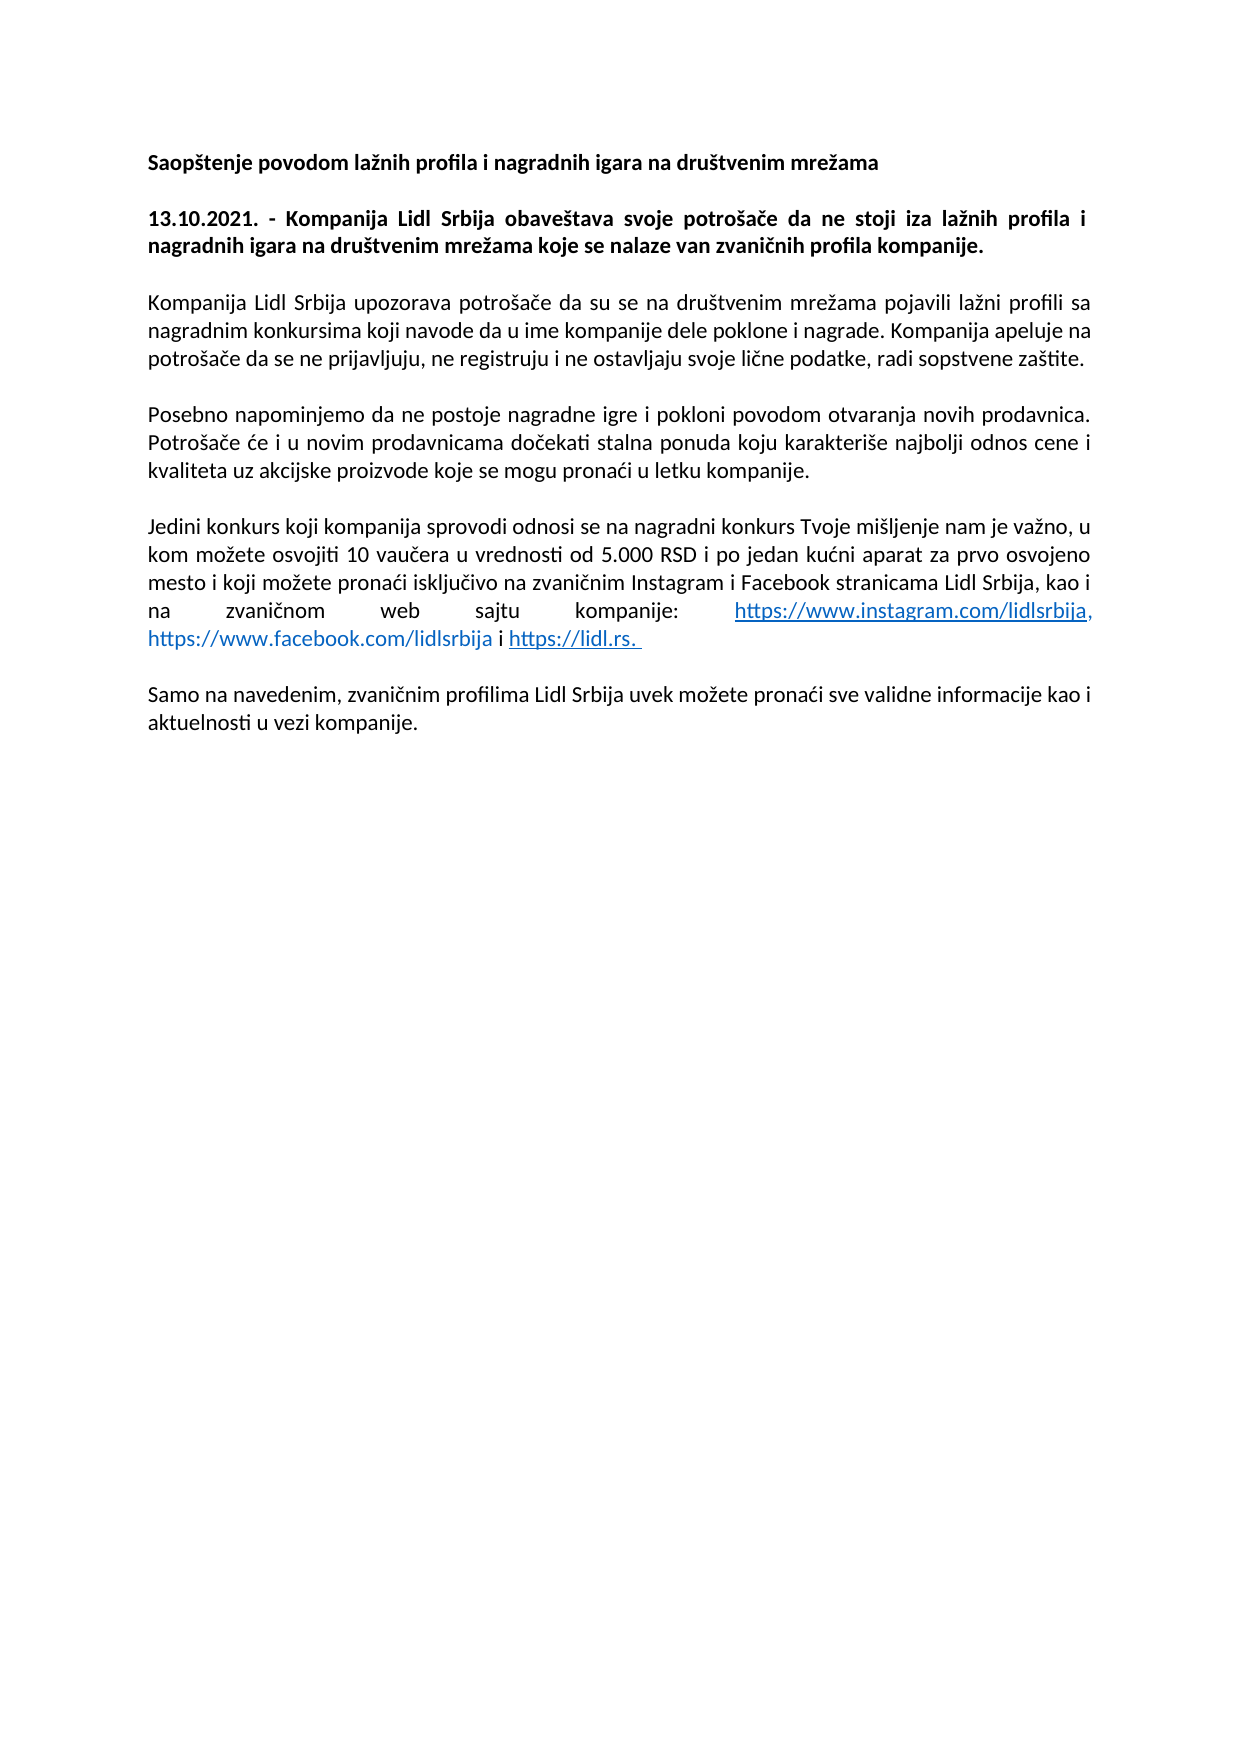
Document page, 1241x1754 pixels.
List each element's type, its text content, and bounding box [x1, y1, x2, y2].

text Jedini konkurs koji kompanija sprovodi odnosi se na nagradni konkurs Tvoje mišljenje nam je važno, u kom možete osvojiti 10 vaučera u vrednosti od 5.000 RSD i po jedan kućni aparat za prvo osvojeno mesto i koji možete pronaći isključivo na zvaničnim Instagram i Facebook stranicama Lidl Srbija, kao i na zvaničnom web sajtu kompanije: https://www.instagram.com/lidlsrbija, https://www.facebook.com/lidlsrbija i https://lidl.rs. [148, 512, 1093, 652]
text Kompanija Lidl Srbija upozorava potrošače da su se na društvenim mrežama pojavili lažni profili sa nagradnim konkursima koji navode da u ime kompanije dele poklone i nagrade. Kompanija apeluje na potrošače da se ne prijavljuju, ne registruju i ne ostavljaju svoje lične podatke, radi sopstvene zaštite. [148, 288, 1093, 372]
text 13.10.2021. - Kompanija Lidl Srbija obaveštava svoje potrošače da ne stoji iza lažnih profila i nagradnih igara na društvenim mrežama koje se nalaze van zvaničnih profila kompanije. [148, 204, 1093, 260]
text Saopštenje povodom lažnih profila i nagradnih igara na društvenim mrežama [148, 148, 1093, 176]
text Posebno napominjemo da ne postoje nagradne igre i pokloni povodom otvaranja novih prodavnica. Potrošače će i u novim prodavnicama dočekati stalna ponuda koju karakteriše najbolji odnos cene i kvaliteta uz akcijske proizvode koje se mogu pronaći u letku kompanije. [148, 400, 1093, 484]
text Samo na navedenim, zvaničnim profilima Lidl Srbija uvek možete pronaći sve validne informacije kao i aktuelnosti u vezi kompanije. [148, 680, 1093, 736]
